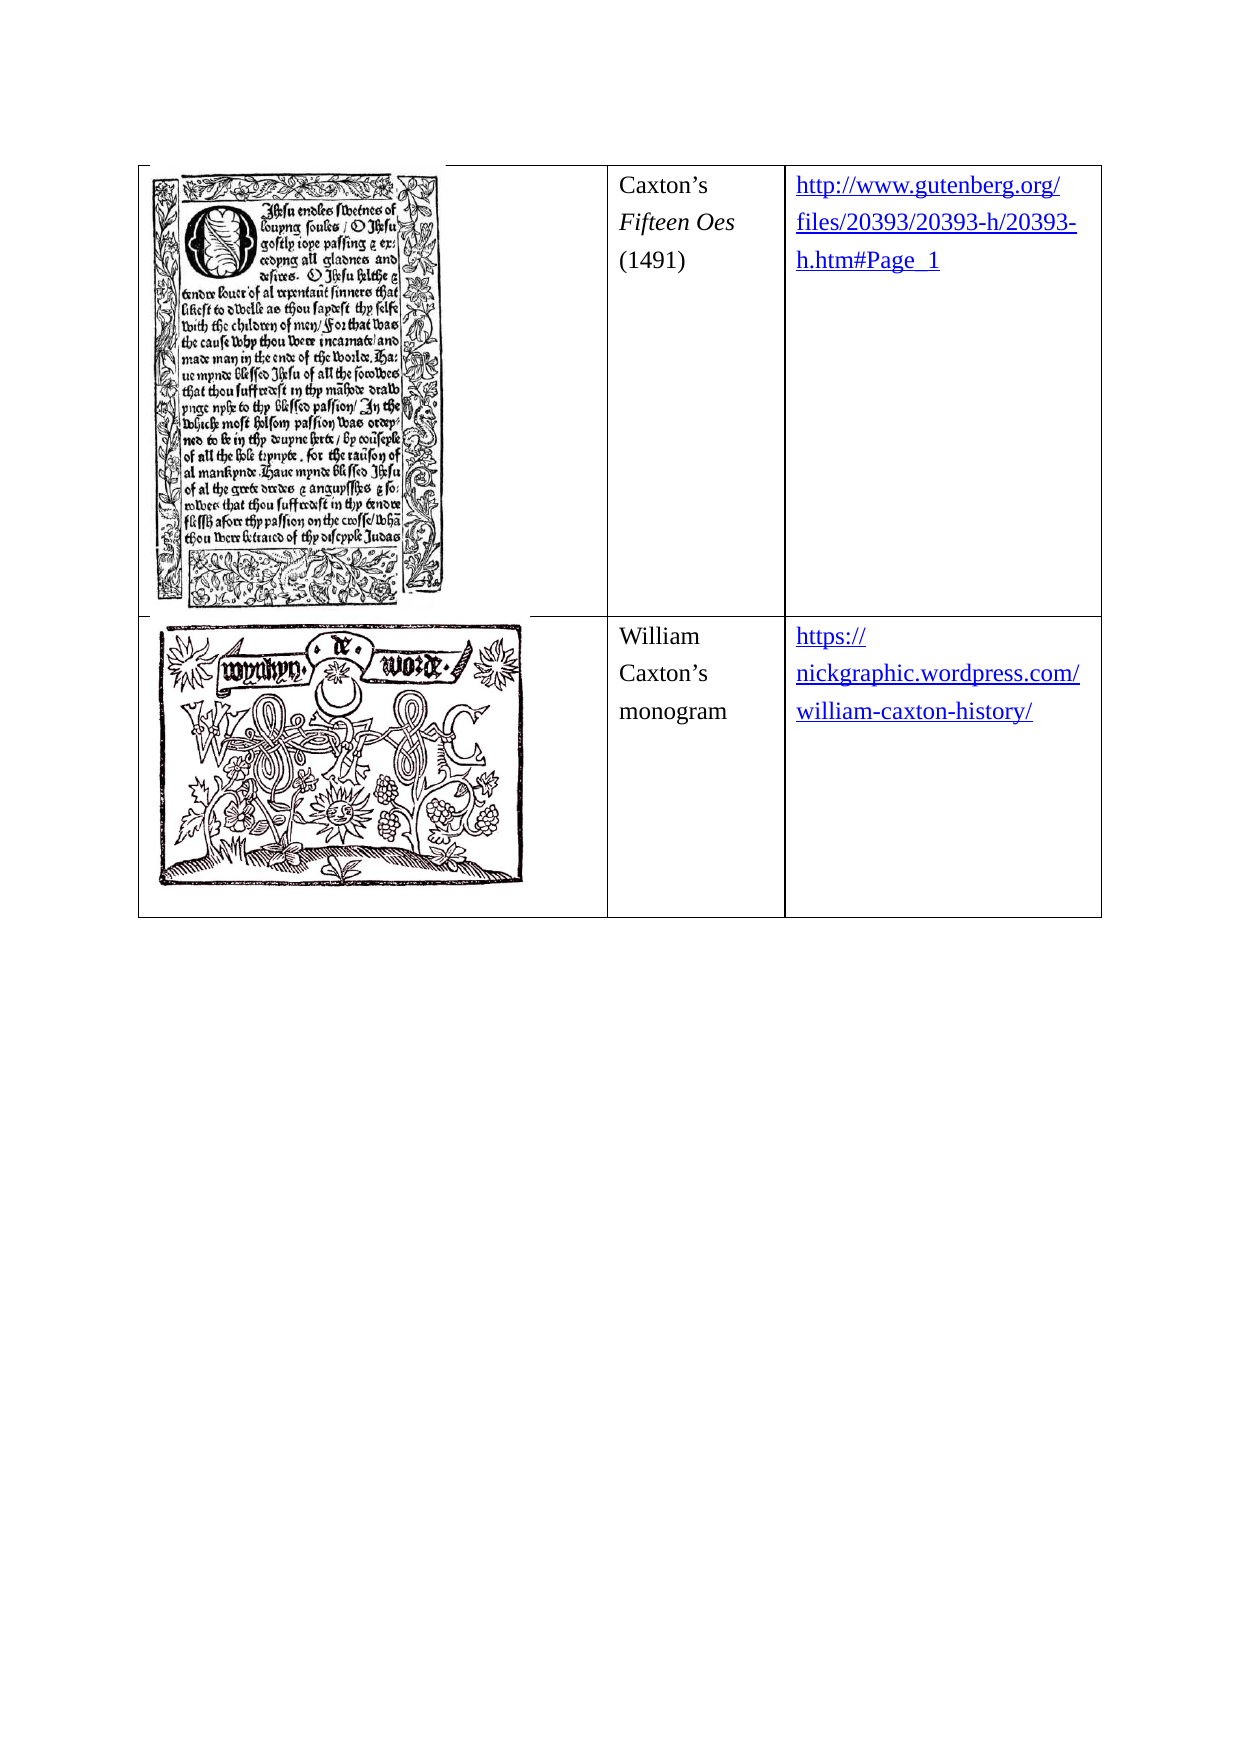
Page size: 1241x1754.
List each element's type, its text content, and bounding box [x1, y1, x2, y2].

table_cell [139, 166, 607, 616]
table_cell https://nickgraphic.wordpress.com/william-caxton-history/ [786, 617, 1101, 917]
picture [150, 616, 530, 891]
picture [150, 165, 446, 611]
table_cell William Caxton’s monogram [608, 617, 784, 917]
table_cell Caxton’s Fifteen Oes (1491) [608, 166, 784, 616]
table_cell http://www.gutenberg.org/files/20393/20393-h/20393-h.htm#Page_1 [786, 166, 1101, 616]
table_cell [139, 617, 607, 917]
